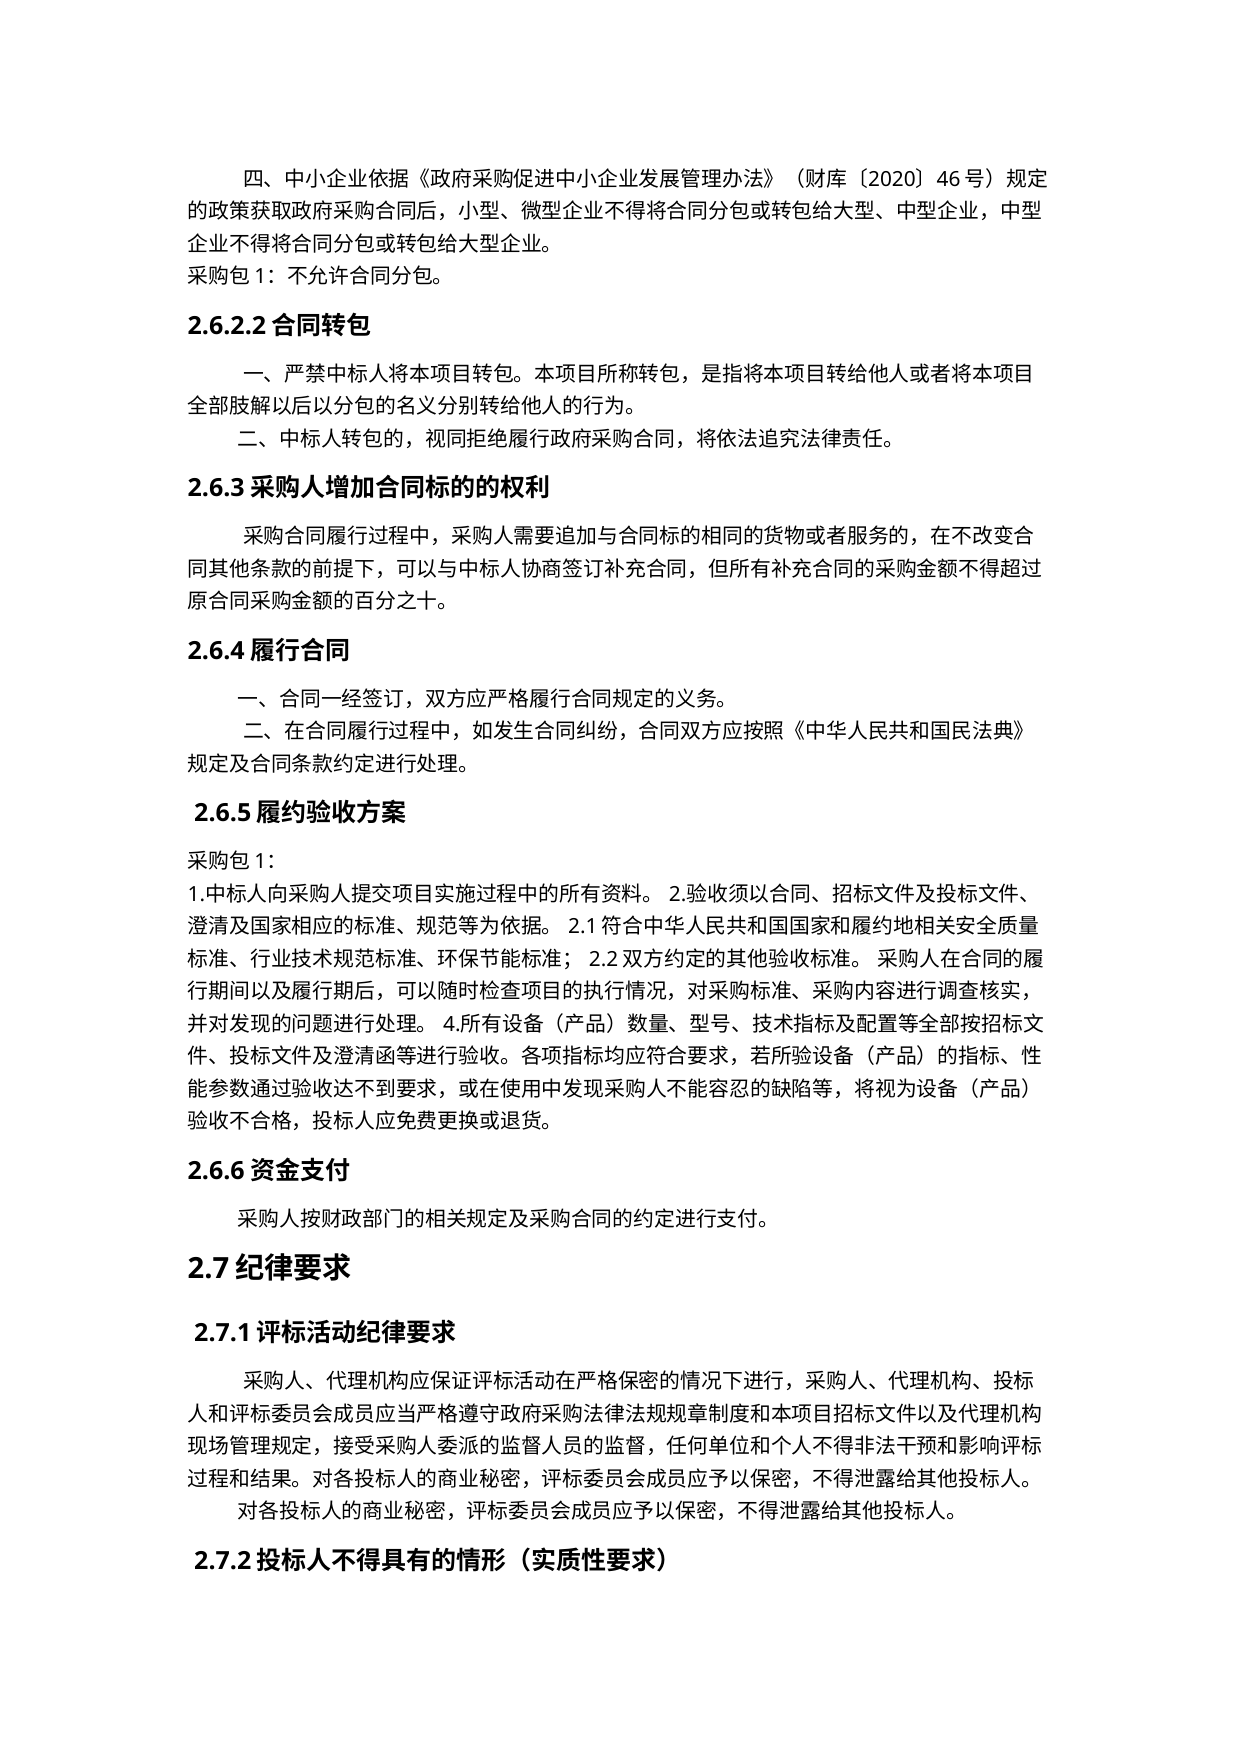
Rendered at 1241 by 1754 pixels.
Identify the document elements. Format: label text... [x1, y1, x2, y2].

text 2.6.6资金支付 [187, 1137, 1053, 1202]
text 2.7纪律要求 [187, 1234, 1053, 1299]
text 对各投标人的商业秘密，评标委员会成员应予以保密，不得泄露给其他投标人。 [187, 1494, 1053, 1527]
text 2.7.2投标人不得具有的情形（实质性要求） [187, 1527, 1053, 1592]
text 二、中标人转包的，视同拒绝履行政府采购合同，将依法追究法律责任。 [187, 422, 1053, 454]
text 一、严禁中标人将本项目转包。本项目所称转包，是指将本项目转给他人或者将本项目全部肢解以后以分包的名义分别转给他人的行为。 [187, 357, 1053, 422]
text 2.6.3采购人增加合同标的的权利 [187, 454, 1053, 519]
text 2.7.1评标活动纪律要求 [187, 1299, 1053, 1364]
text 2.6.4履行合同 [187, 617, 1053, 682]
text 2.6.2.2合同转包 [187, 292, 1053, 357]
text 二、在合同履行过程中，如发生合同纠纷，合同双方应按照《中华人民共和国民法典》规定及合同条款约定进行处理。 [187, 714, 1053, 779]
text 采购包1：不允许合同分包。 [187, 259, 1053, 292]
text 采购人按财政部门的相关规定及采购合同的约定进行支付。 [187, 1202, 1053, 1234]
text 采购人、代理机构应保证评标活动在严格保密的情况下进行，采购人、代理机构、投标人和评标委员会成员应当严格遵守政府采购法律法规规章制度和本项目招标文件以及代理机构现场管理规定，接受采购人委派的监督人员的监督，任何单位和个人不得非法干预和影响评标过程和结果。对各投标人的商业秘密，评标委员会成员应予以保密，不得泄露给其他投标人。 [187, 1364, 1053, 1494]
text 四、中小企业依据《政府采购促进中小企业发展管理办法》（财库〔2020〕46号）规定的政策获取政府采购合同后，小型、微型企业不得将合同分包或转包给大型、中型企业，中型企业不得将合同分包或转包给大型企业。 [187, 162, 1053, 259]
text 采购合同履行过程中，采购人需要追加与合同标的相同的货物或者服务的，在不改变合同其他条款的前提下，可以与中标人协商签订补充合同，但所有补充合同的采购金额不得超过原合同采购金额的百分之十。 [187, 519, 1053, 617]
text 采购包1： [187, 844, 1053, 877]
text 一、合同一经签订，双方应严格履行合同规定的义务。 [187, 682, 1053, 714]
text 1.中标人向采购人提交项目实施过程中的所有资料。 2.验收须以合同、招标文件及投标文件、澄清及国家相应的标准、规范等为依据。 2.1符合中华人民共和国国家和履约地相关安全质量标准、行业技术规范标准、环保节能标准； 2.2双方约定的其他验收标准。 采购人在合同的履行期间以及履行期后，可以随时检查项目的执行情况，对采购标准、采购内容进行调查核实，并对发现的问题进行处理。 4.所有设备（产品）数量、型号、技术指标及配置等全部按招标文件、投标文件及澄清函等进行验收。各项指标均应符合要求，若所验设备（产品）的指标、性能参数通过验收达不到要求，或在使用中发现采购人不能容忍的缺陷等，将视为设备（产品）验收不合格，投标人应免费更换或退货。 [187, 877, 1053, 1137]
text 2.6.5履约验收方案 [187, 779, 1053, 844]
